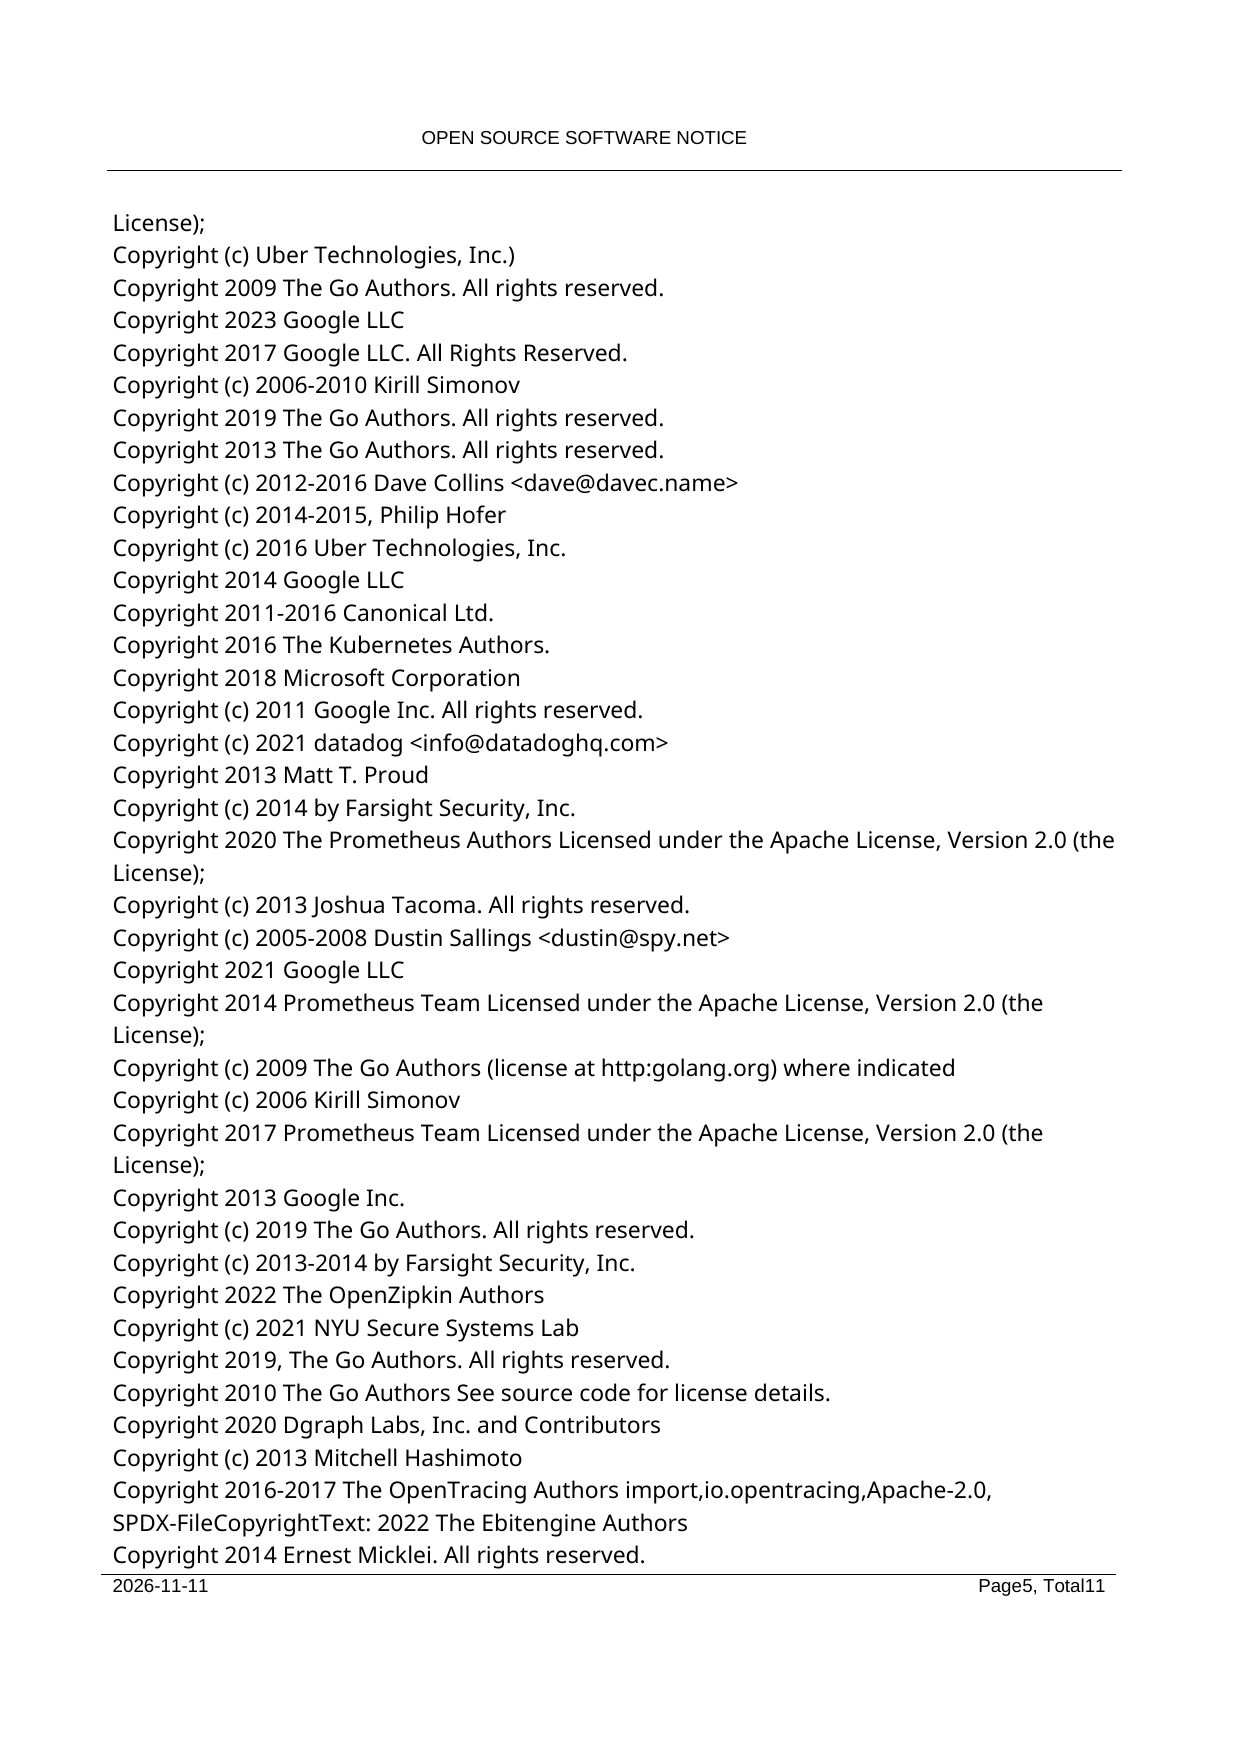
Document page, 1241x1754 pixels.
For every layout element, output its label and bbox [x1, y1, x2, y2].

text [112, 206, 1128, 1571]
